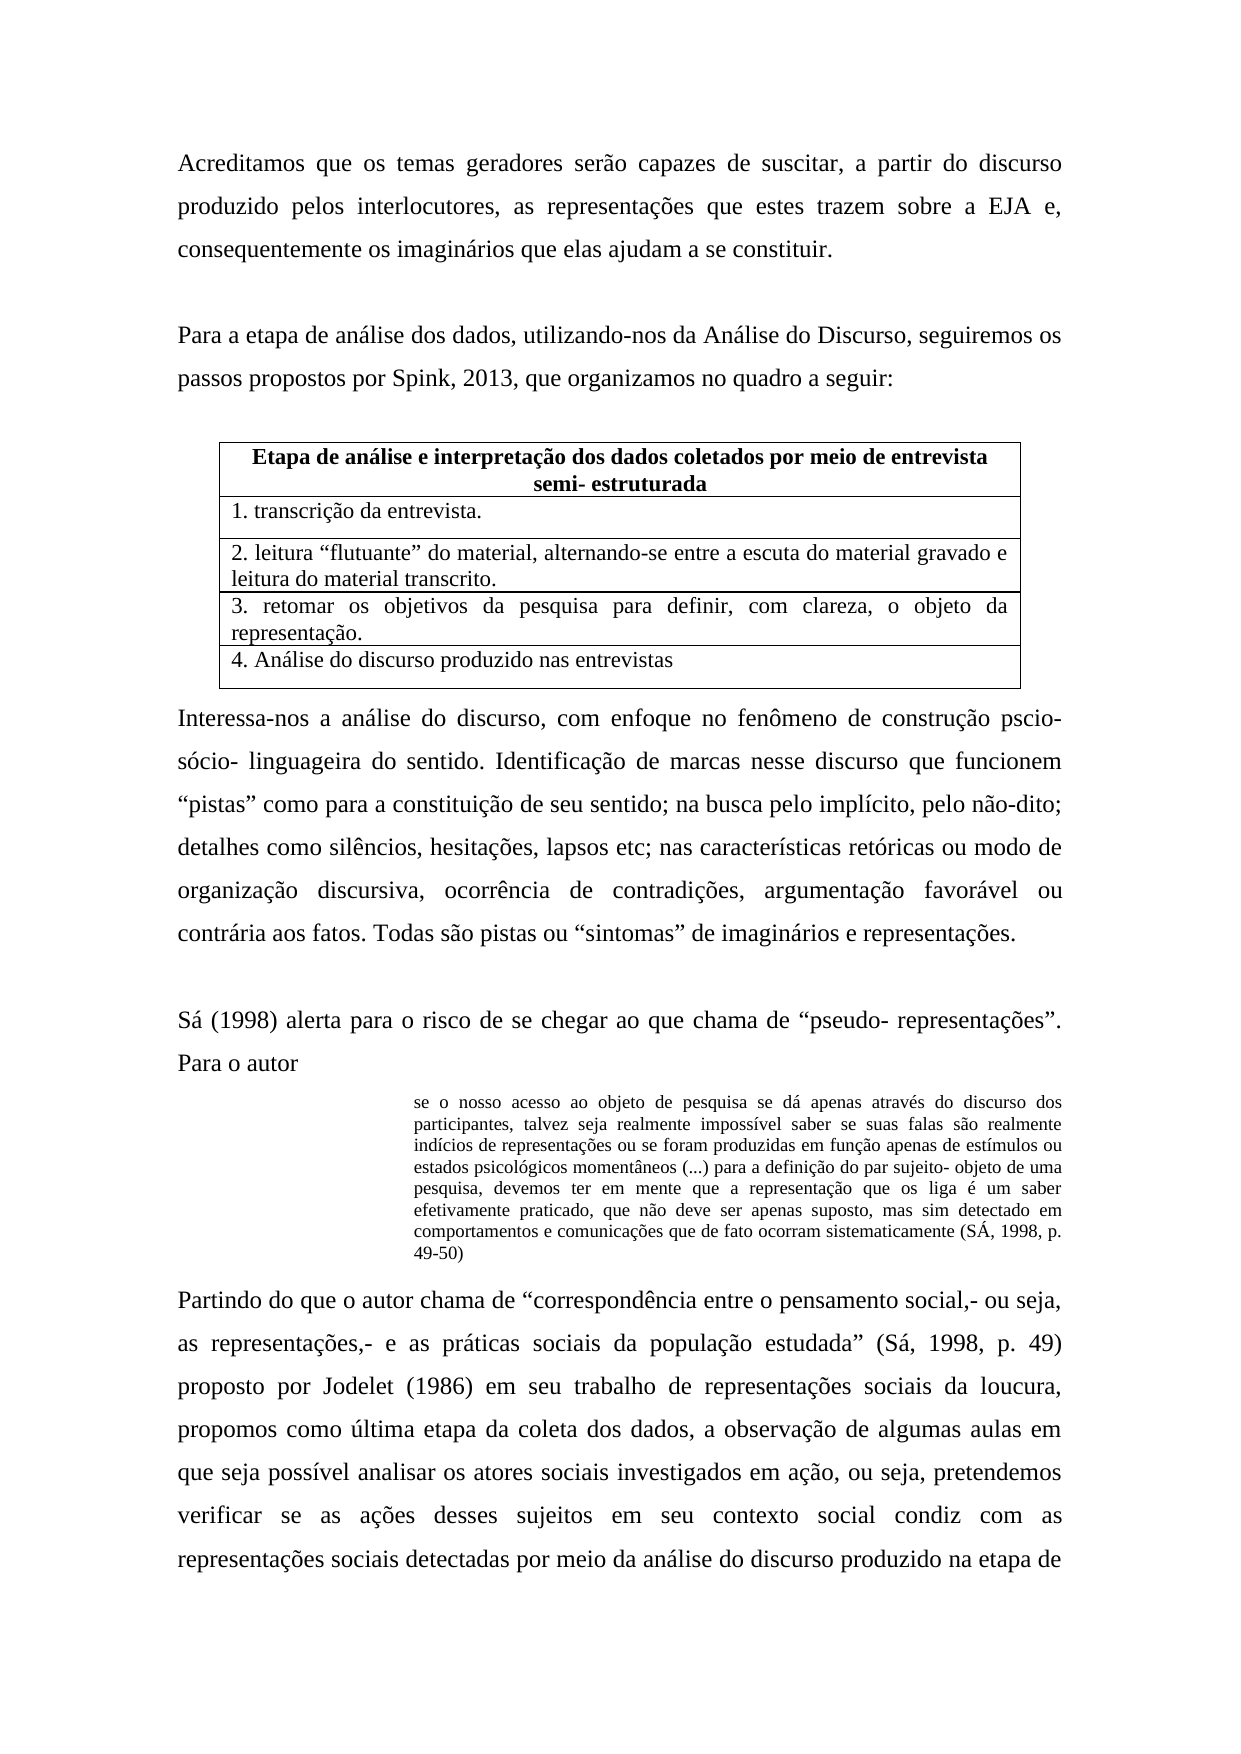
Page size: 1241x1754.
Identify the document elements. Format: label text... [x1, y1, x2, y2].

text Interessa-nos a análise do discurso, com enfoque no fenômeno de construção pscio- sócio- linguageira do sentido. Identificação de marcas nesse discurso que funcionem “pistas” como para a constituição de seu sentido; na busca pelo implícito, pelo não-dito; detalhes como silêncios, hesitações, lapsos etc; nas características retóricas ou modo de organização discursiva, ocorrência de contradições, argumentação favorável ou contrária aos fatos. Todas são pistas ou “sintomas” de imaginários e representações. [177, 449, 1063, 947]
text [177, 1285, 1063, 1572]
table_cell 2. leitura “flutuante” do material, alternando-se entre a escuta do material gravado e leitura do material transcrito. [220, 539, 1020, 591]
table_cell 4. Análise do discurso produzido nas entrevistas [220, 646, 1020, 687]
table_cell 1. transcrição da entrevista. [220, 497, 1020, 538]
table_cell 3. retomar os objetivos da pesquisa para definir, com clareza, o objeto da representação. [220, 593, 1020, 645]
text Sá (1998) alerta para o risco de se chegar ao que chama de “pseudo- representações”. Para o autor [177, 1005, 1063, 1077]
text Para a etapa de análise dos dados, utilizando-nos da Análise do Discurso, seguiremos os passos propostos por Spink, 2013, que organizamos no quadro a seguir: [177, 320, 1063, 392]
text se o nosso acesso ao objeto de pesquisa se dá apenas através do discurso dos participantes, talvez seja realmente impossível saber se suas falas são realmente indícios de representações ou se foram produzidas em função apenas de estímulos ou estados psicológicos momentâneos (...) para a definição do par sujeito- objeto de uma pesquisa, devemos ter em mente que a representação que os liga é um saber efetivamente praticado, que não deve ser apenas suposto, mas sim detectado em comportamentos e comunicações que de fato ocorram sistematicamente (SÁ, 1998, p. 49-50) [413, 1091, 1063, 1263]
table_header Etapa de análise e interpretação dos dados coletados por meio de entrevista semi- estruturada [220, 443, 1020, 496]
text Acreditamos que os temas geradores serão capazes de suscitar, a partir do discurso produzido pelos interlocutores, as representações que estes trazem sobre a EJA e, consequentemente os imaginários que elas ajudam a se constituir. [177, 148, 1063, 263]
